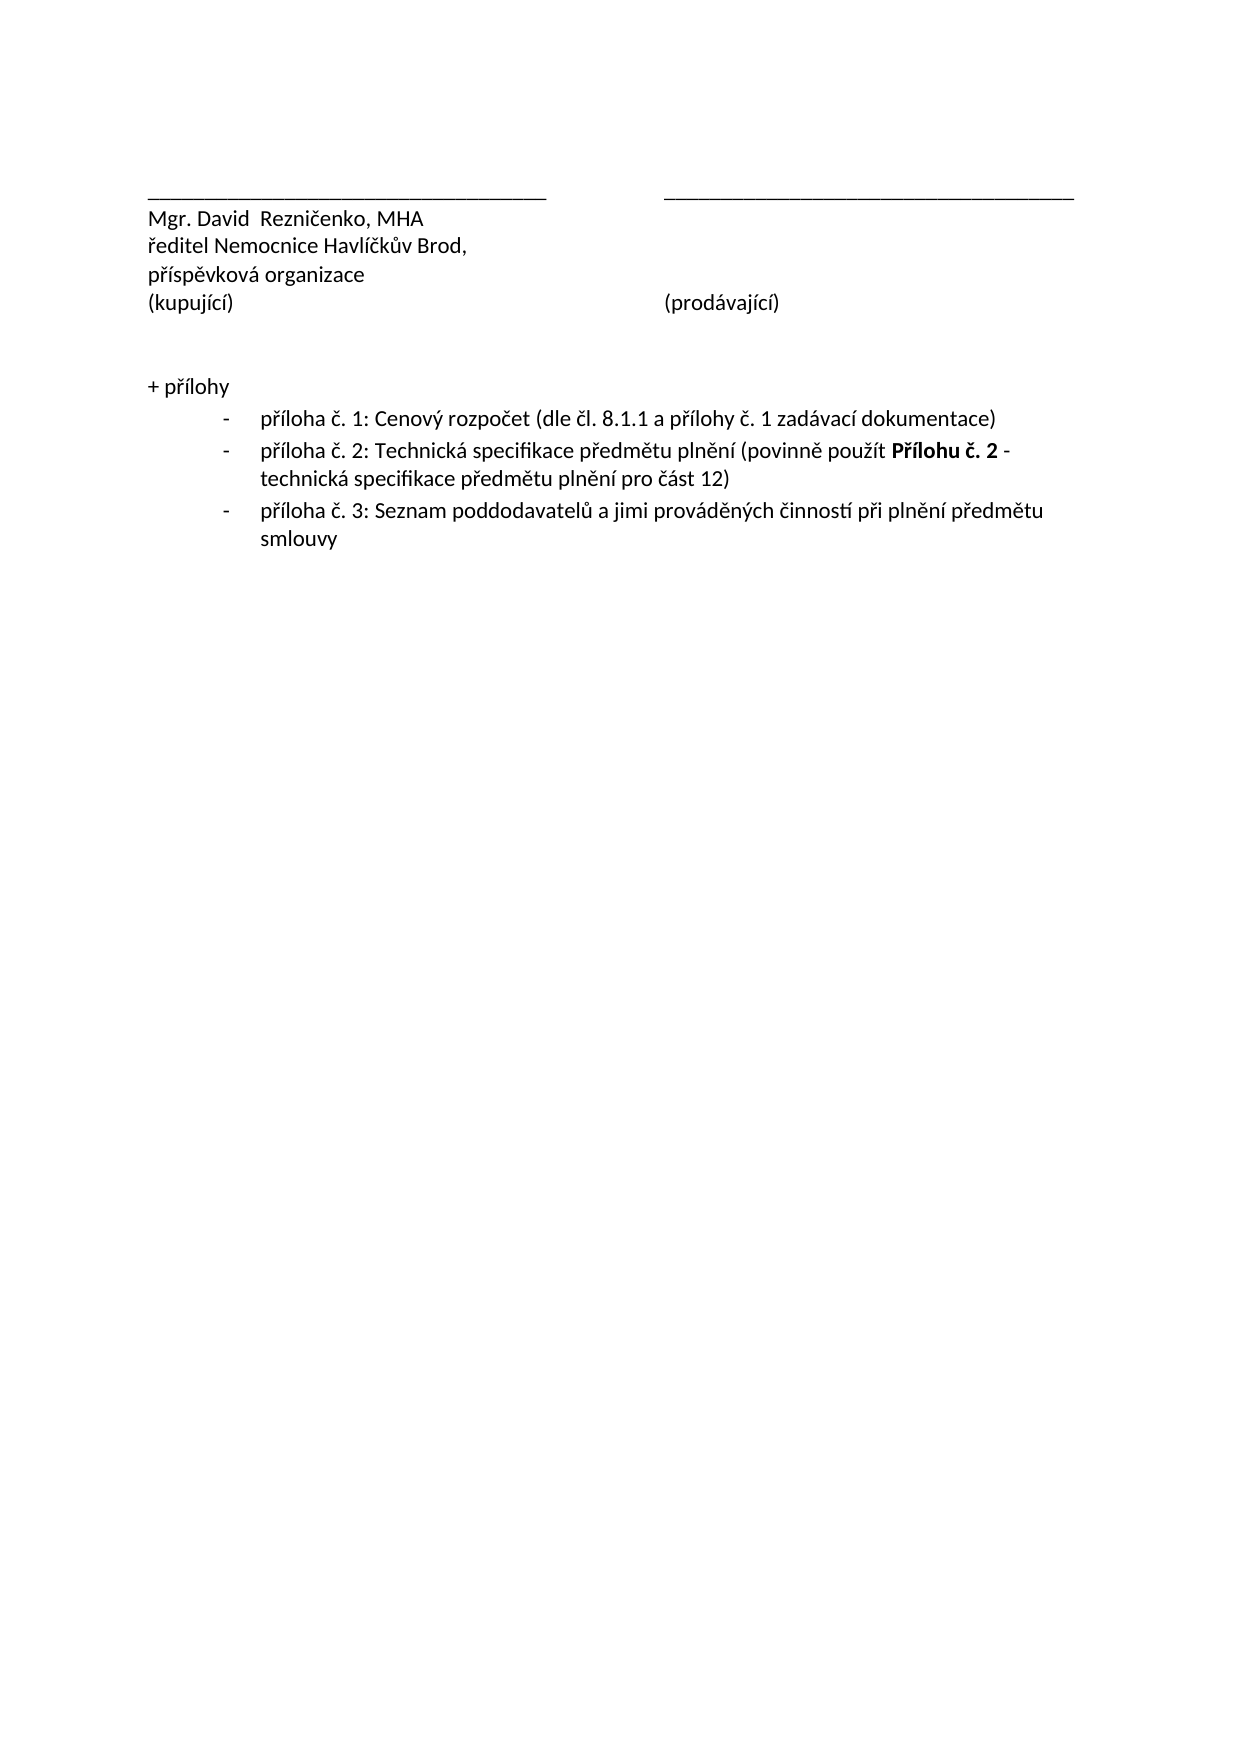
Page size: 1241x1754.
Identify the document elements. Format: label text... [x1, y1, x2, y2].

list příloha č. 1: Cenový rozpočet (dle čl. 8.1.1 a přílohy č. 1 zadávací dokumentace) [223, 404, 1093, 432]
text ředitel Nemocnice Havlíčkův Brod, [148, 232, 1093, 260]
list příloha č. 2: Technická specifikace předmětu plnění (povinně použít Přílohu č. 2 - technická specifikace předmětu plnění pro část 12) [223, 436, 1093, 492]
text příspěvková organizace [148, 260, 1093, 288]
text + přílohy [148, 372, 1093, 400]
text ___________________________________ ____________________________________ [148, 176, 1093, 204]
text (kupující) (prodávající) [148, 288, 1093, 316]
text Mgr. David Rezničenko, MHA [148, 204, 1093, 232]
list příloha č. 3: Seznam poddodavatelů a jimi prováděných činností při plnění předmětu smlouvy [223, 496, 1093, 552]
